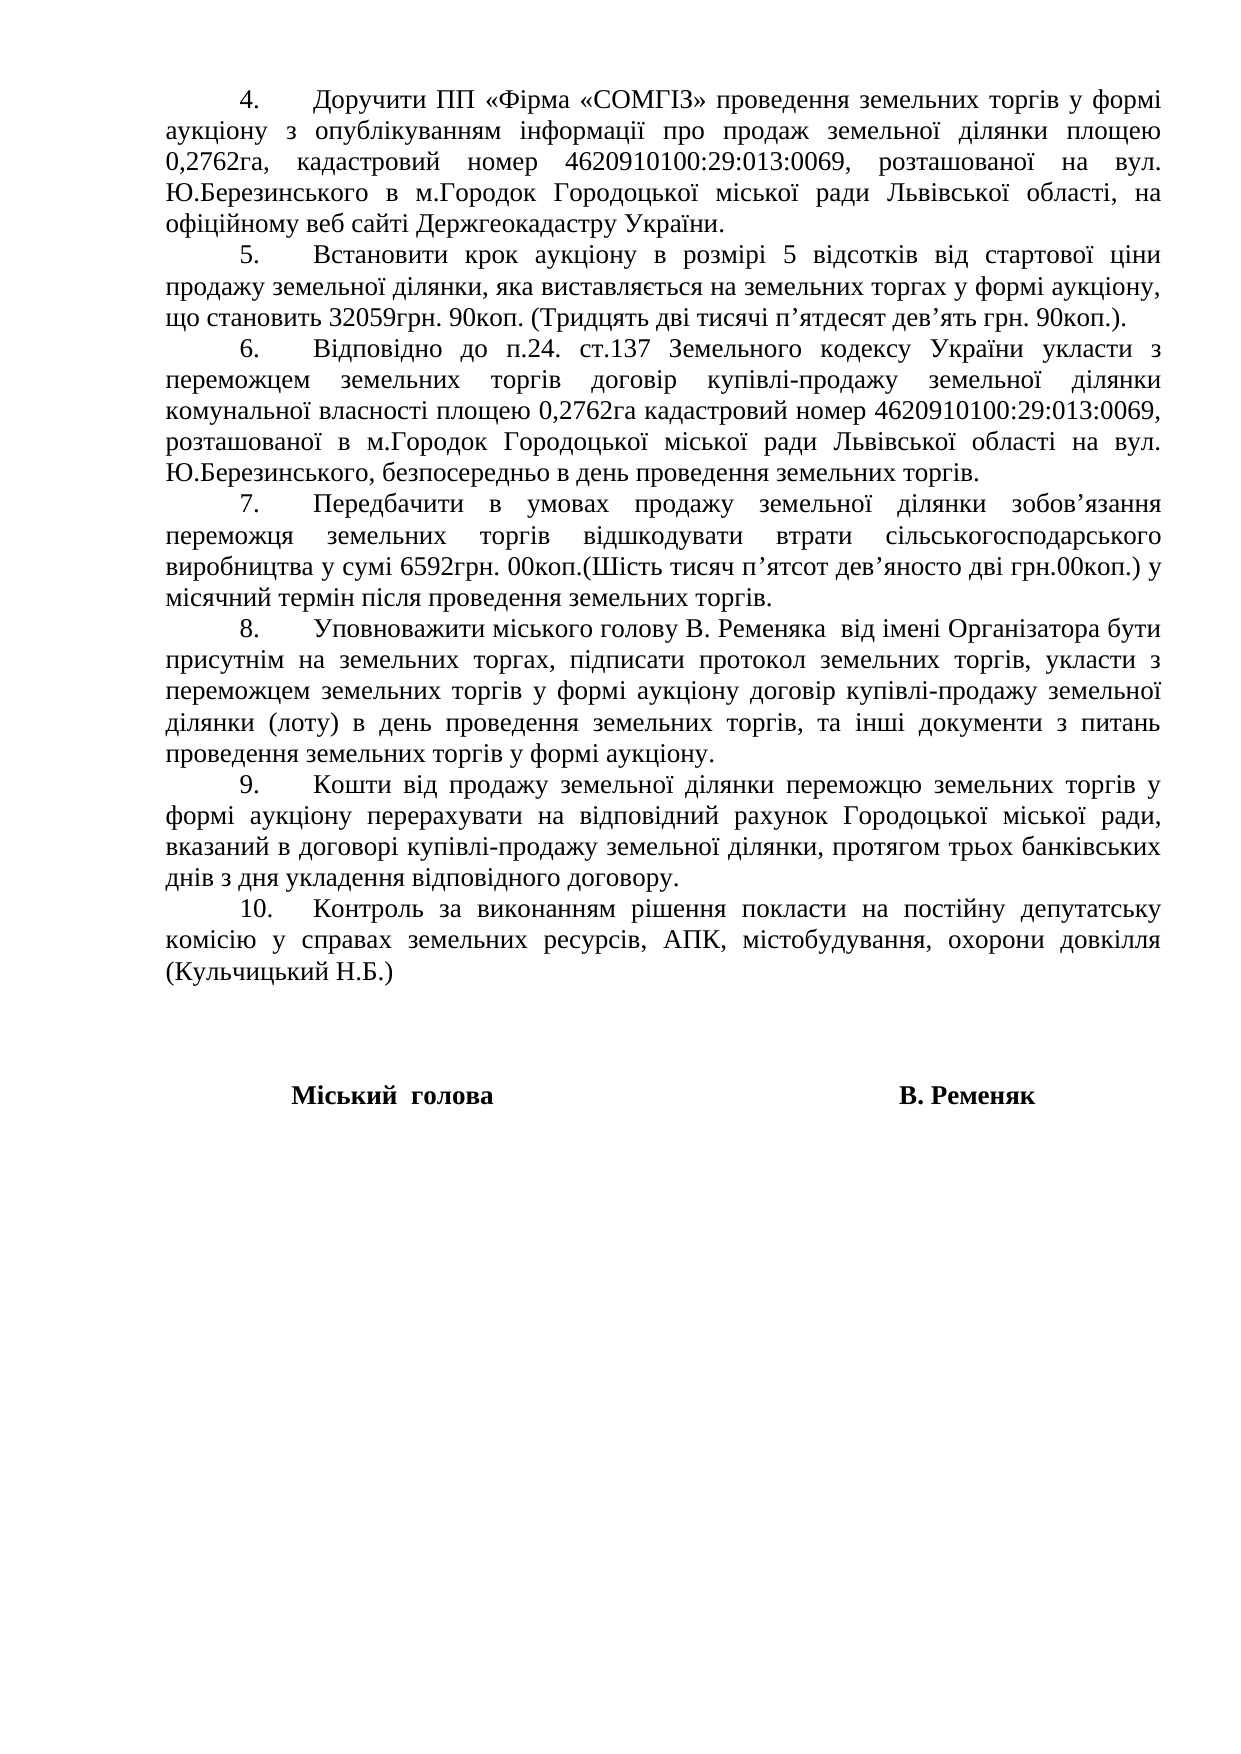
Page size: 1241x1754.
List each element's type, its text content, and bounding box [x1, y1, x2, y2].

list Контроль за виконанням рішення покласти на постійну депутатську комісію у справах земельних ресурсів, АПК, містобудування, охорони довкілля (Кульчицький Н.Б.) [165, 892, 1162, 986]
list Відповідно до п.24. ст.137 Земельного кодексу України укласти з переможцем земельних торгів договір купівлі-продажу земельної ділянки комунальної власності площею 0,2762га кадастровий номер 4620910100:29:013:0069, розташованої в м.Городок Городоцької міської ради Львівської області на вул. Ю.Березинського, безпосередньо в день проведення земельних торгів. [165, 332, 1162, 488]
text Міський голова В. Ременяк [165, 1079, 1162, 1111]
list Доручити ПП «Фірма «СОМГІЗ» проведення земельних торгів у формі аукціону з опублікуванням інформації про продаж земельної ділянки площею 0,2762га, кадастровий номер 4620910100:29:013:0069, розташованої на вул. Ю.Березинського в м.Городок Городоцької міської ради Львівської області, на офіційному веб сайті Держгеокадастру України. [165, 83, 1162, 238]
list Встановити крок аукціону в розмірі 5 відсотків від стартової ціни продажу земельної ділянки, яка виставляється на земельних торгах у формі аукціону, що становить 32059грн. 90коп. (Тридцять дві тисячі п’ятдесят дев’ять грн. 90коп.). [165, 238, 1162, 332]
list Кошти від продажу земельної ділянки переможцю земельних торгів у формі аукціону перерахувати на відповідний рахунок Городоцької міської ради, вказаний в договорі купівлі-продажу земельної ділянки, протягом трьох банківських днів з дня укладення відповідного договору. [165, 768, 1162, 892]
list Передбачити в умовах продажу земельної ділянки зобов’язання переможця земельних торгів відшкодувати втрати сільськогосподарського виробництва у сумі 6592грн. 00коп.(Шість тисяч п’ятсот дев’яносто дві грн.00коп.) у місячний термін після проведення земельних торгів. [165, 488, 1162, 612]
list Уповноважити міського голову В. Ременяка від імені Організатора бути присутнім на земельних торгах, підписати протокол земельних торгів, укласти з переможцем земельних торгів у формі аукціону договір купівлі-продажу земельної ділянки (лоту) в день проведення земельних торгів, та інші документи з питань проведення земельних торгів у формі аукціону. [165, 612, 1162, 768]
